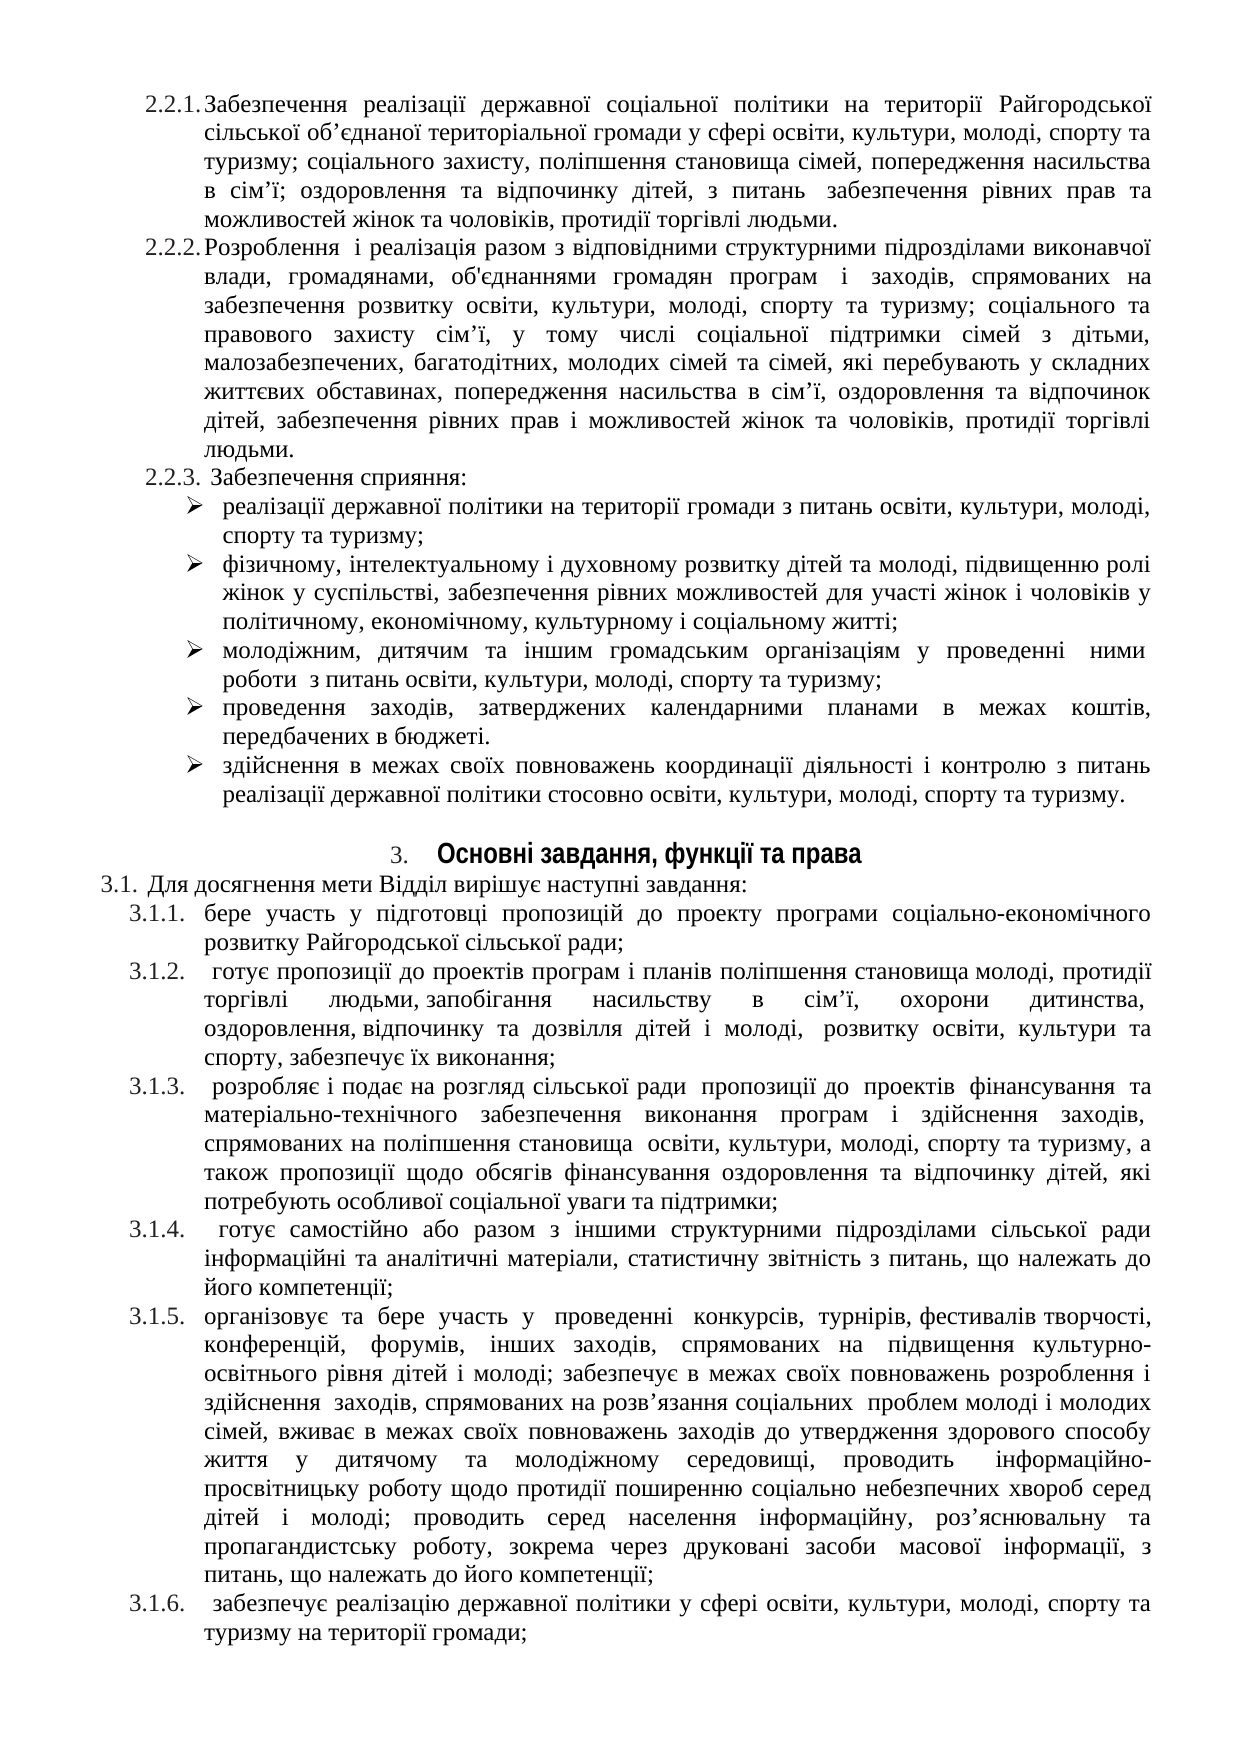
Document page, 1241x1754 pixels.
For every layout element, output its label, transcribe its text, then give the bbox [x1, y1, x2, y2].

list Розроблення і реалізація разом з відповідними структурними підрозділами виконавчої влади, громадянами, об'єднаннями громадян програм і заходів, спрямованих на забезпечення розвитку освіти, культури, молоді, спорту та туризму; соціального та правового захисту сім’ї, у тому числі соціальної підтримки сімей з дітьми, малозабезпечених, багатодітних, молодих сімей та сімей, які перебувають у складних життєвих обставинах, попередження насильства в сім’ї, оздоровлення та відпочинок дітей, забезпечення рівних прав і можливостей жінок та чоловіків, протидії торгівлі людьми. [145, 232, 1152, 462]
list Забезпечення сприяння: [145, 462, 1152, 491]
list Забезпечення реалізації державної соціальної політики на території Райгородської сільської об’єднаної територіальної громади у сфері освіти, культури, молоді, спорту та туризму; соціального захисту, поліпшення становища сімей, попередження насильства в сім’ї; оздоровлення та відпочинку дітей, з питань забезпечення рівних прав та можливостей жінок та чоловіків, протидії торгівлі людьми. [145, 89, 1152, 232]
list організовує та бере участь у проведенні конкурсів, турнірів, фестивалів творчості, конференцій, форумів, інших заходів, спрямованих на підвищення культурно-освітнього рівня дітей і молоді; забезпечує в межах своїх повноважень розроблення і здійснення заходів, спрямованих на розв’язання соціальних проблем молоді і молодих сімей, вживає в межах своїх повноважень заходів до утвердження здорового способу життя у дитячому та молодіжному середовищі, проводить інформаційно-просвітницьку роботу щодо протидії поширенню соціально небезпечних хвороб серед дітей і молоді; проводить серед населення інформаційну, роз’яснювальну та пропагандистську роботу, зокрема через друковані засоби масової інформації, з питань, що належать до його компетенції; [129, 1301, 1152, 1588]
list здійснення в межах своїх повноважень координації діяльності і контролю з питань реалізації державної політики стосовно освіти, культури, молоді, спорту та туризму. [185, 750, 1152, 807]
list готує пропозиції до проектів програм і планів поліпшення становища молоді, протидії торгівлі людьми, запобігання насильству в сім’ї, охорони дитинства, оздоровлення, відпочинку та дозвілля дітей і молоді, розвитку освіти, культури та спорту, забезпечує їх виконання; [129, 956, 1152, 1071]
list Основні завдання, функції та права [100, 836, 1152, 869]
list Для досягнення мети Відділ вирішує наступні завдання: [100, 869, 1152, 898]
list бере участь у підготовці пропозицій до проекту програми соціально-економічного розвитку Райгородської сільської ради; [129, 898, 1152, 956]
list молодіжним, дитячим та іншим громадським організаціям у проведенні ними роботи з питань освіти, культури, молоді, спорту та туризму; [185, 635, 1152, 692]
list реалізації державної політики на території громади з питань освіти, культури, молоді, спорту та туризму; [185, 491, 1152, 549]
list розробляє і подає на розгляд сільської ради пропозиції до проектів фінансування та матеріально-технічного забезпечення виконання програм і здійснення заходів, спрямованих на поліпшення становища освіти, культури, молоді, спорту та туризму, а також пропозиції щодо обсягів фінансування оздоровлення та відпочинку дітей, які потребують особливої соціальної уваги та підтримки; [129, 1071, 1152, 1214]
list забезпечує реалізацію державної політики у сфері освіти, культури, молоді, спорту та туризму на території громади; [129, 1588, 1152, 1646]
list фізичному, інтелектуальному і духовному розвитку дітей та молоді, підвищенню ролі жінок у суспільстві, забезпечення рівних можливостей для участі жінок і чоловіків у політичному, економічному, культурному і соціальному житті; [185, 549, 1152, 635]
list готує самостійно або разом з іншими структурними підрозділами сільської ради інформаційні та аналітичні матеріали, статистичну звітність з питань, що належать до його компетенції; [129, 1214, 1152, 1301]
list проведення заходів, затверджених календарними планами в межах коштів, передбачених в бюджеті. [185, 692, 1152, 750]
